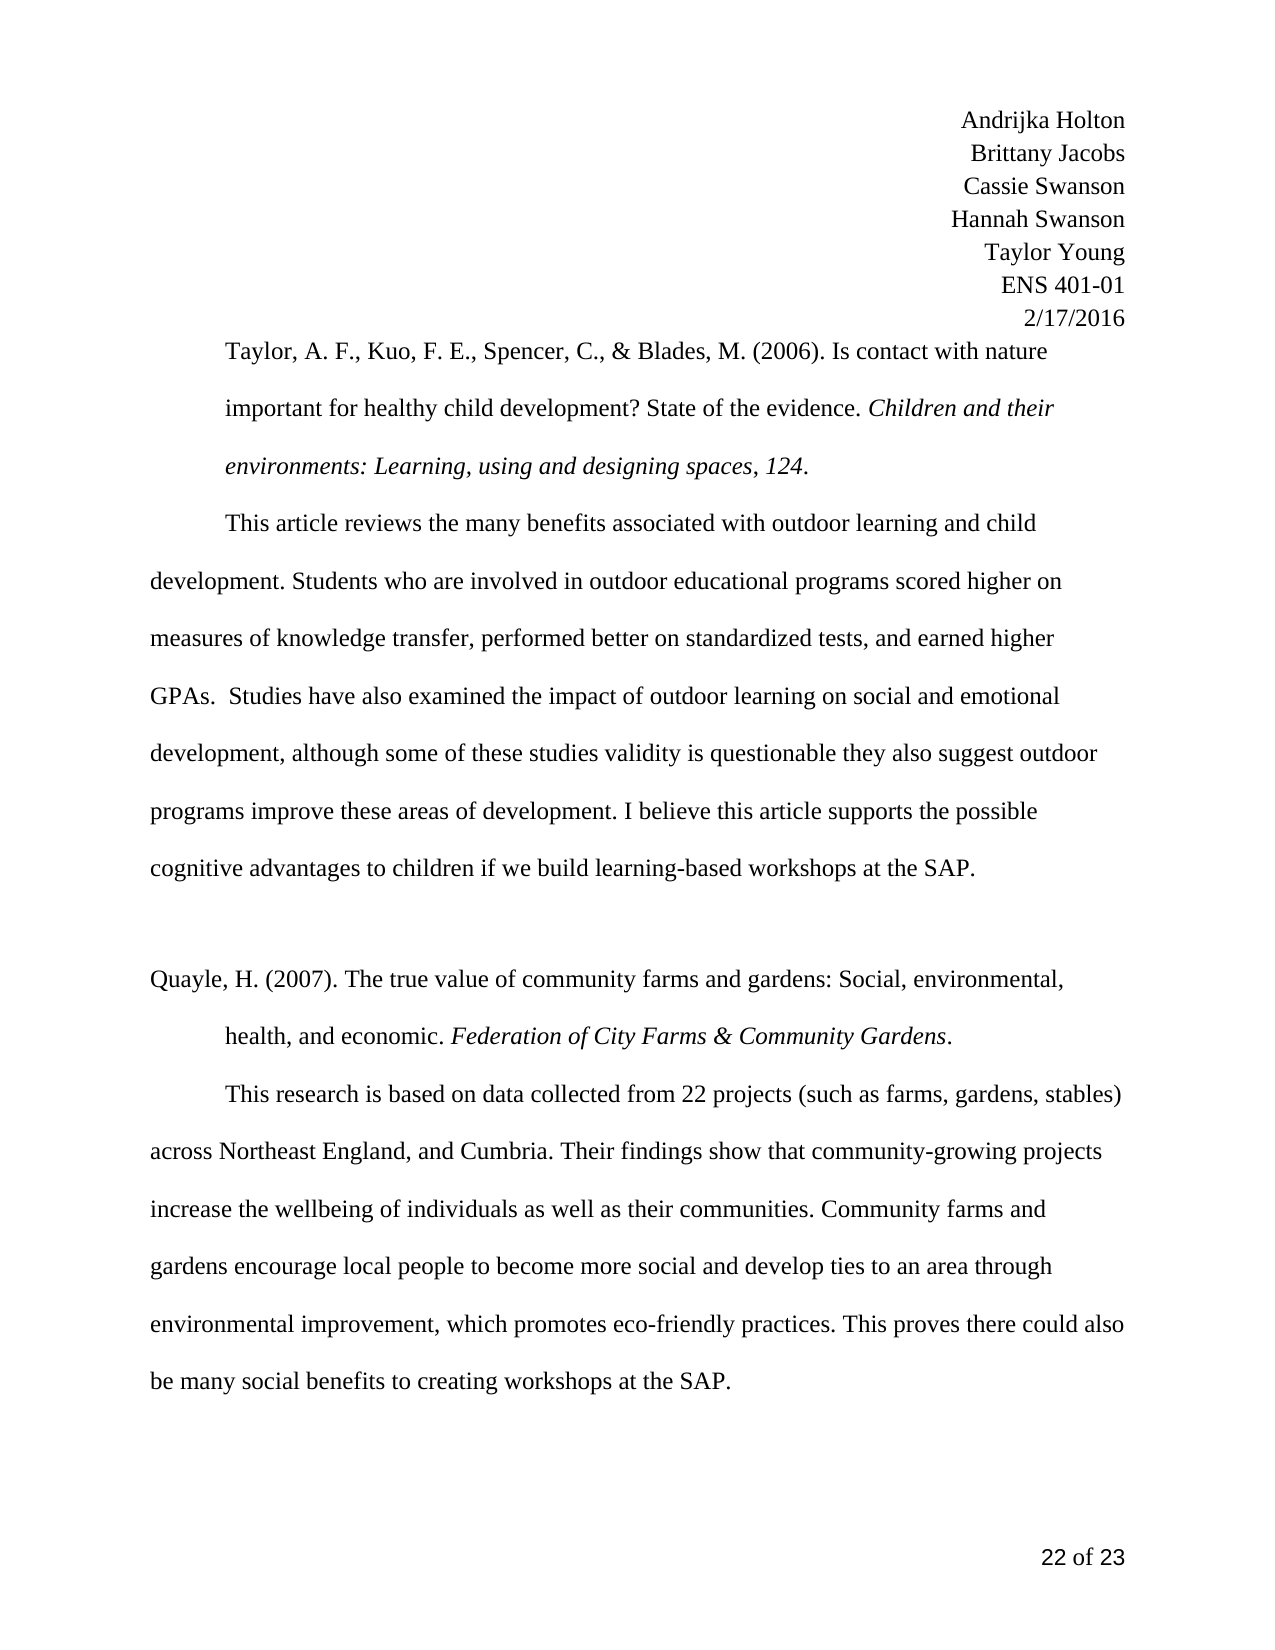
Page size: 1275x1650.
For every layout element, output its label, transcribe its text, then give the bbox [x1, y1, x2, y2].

text Quayle, H. (2007). The true value of community farms and gardens: Social, environmental, health, and economic. Federation of City Farms & Community Gardens. [150, 964, 1125, 1050]
text Taylor, A. F., Kuo, F. E., Spencer, C., & Blades, M. (2006). Is contact with nature important for healthy child development? State of the evidence. Children and their environments: Learning, using and designing spaces, 124. [225, 336, 1125, 480]
text This article reviews the many benefits associated with outdoor learning and child development. Students who are involved in outdoor educational programs scored higher on measures of knowledge transfer, performed better on standardized tests, and earned higher GPAs. Studies have also examined the impact of outdoor learning on social and emotional development, although some of these studies validity is questionable they also suggest outdoor programs improve these areas of development. I believe this article supports the possible cognitive advantages to children if we build learning-based workshops at the SAP. [150, 508, 1125, 882]
text This research is based on data collected from 22 projects (such as farms, gardens, stables) across Northeast England, and Cumbria. Their findings show that community-growing projects increase the wellbeing of individuals as well as their communities. Community farms and gardens encourage local people to become more social and develop ties to an area through environmental improvement, which promotes eco-friendly practices. This proves there could also be many social benefits to creating workshops at the SAP. [150, 1079, 1125, 1395]
